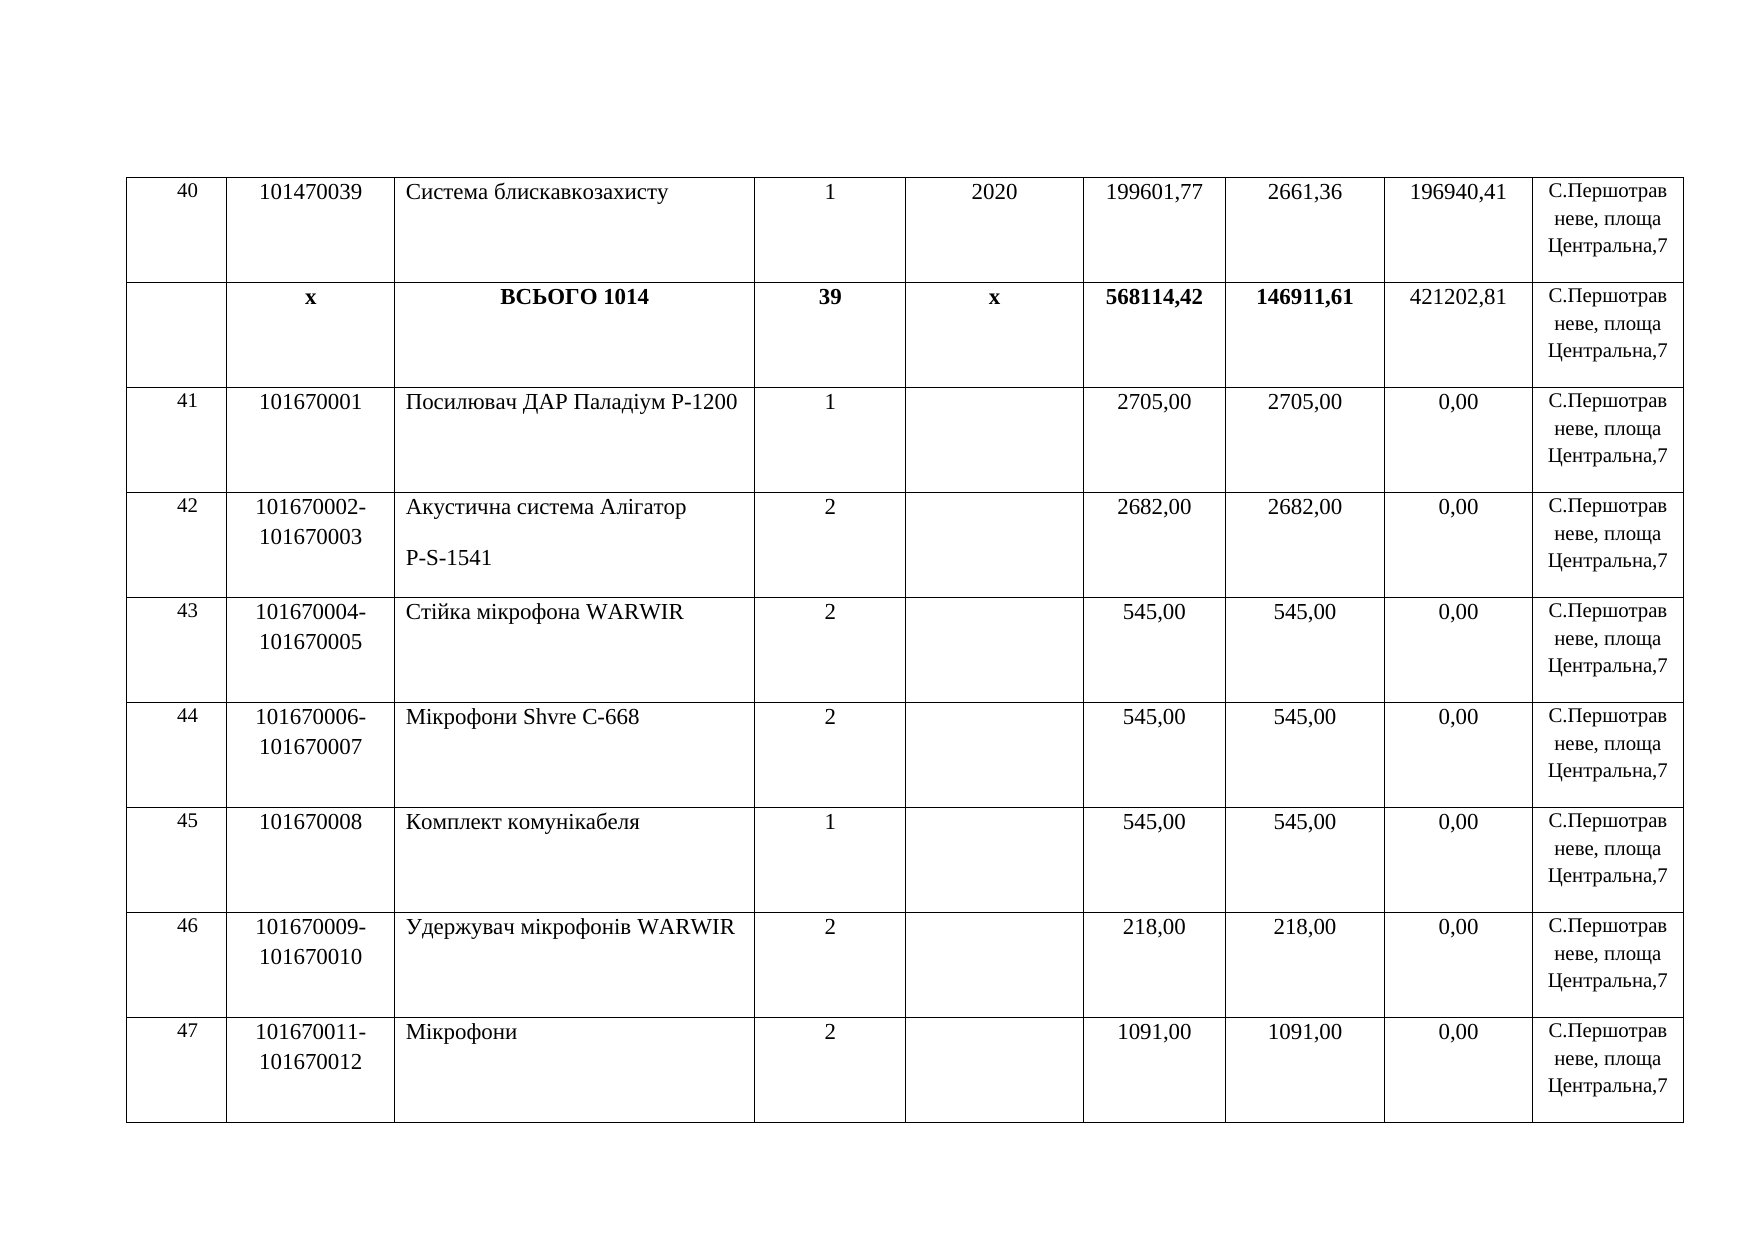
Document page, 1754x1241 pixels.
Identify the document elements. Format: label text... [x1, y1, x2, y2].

table_cell 545,00 [1084, 808, 1225, 912]
table_cell 101670008 [227, 808, 394, 912]
table_cell [127, 388, 226, 492]
table_cell Мікрофони Shvre C-668 [395, 703, 754, 807]
table_cell С.Першотравневе, площа Центральна,7 [1533, 808, 1683, 912]
table_cell 2 [755, 598, 905, 702]
table_cell Комплект комунікабеля [395, 808, 754, 912]
table_cell [906, 598, 1083, 702]
table_cell х [227, 283, 394, 387]
table_cell Удержувач мікрофонів WARWIR [395, 913, 754, 1017]
table_cell [906, 1018, 1083, 1122]
table_cell 1 [755, 178, 905, 282]
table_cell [1533, 1018, 1683, 1122]
table_cell 2682,00 [1084, 493, 1225, 597]
table_cell ВСЬОГО 1014 [395, 283, 754, 387]
table_cell 0,00 [1385, 808, 1532, 912]
table_cell [127, 1018, 226, 1122]
table_cell С.Першотравневе, площа Центральна,7 [1533, 493, 1683, 597]
table_cell [127, 178, 226, 282]
table_cell 0,00 [1385, 703, 1532, 807]
table_cell [906, 703, 1083, 807]
table_cell Мікрофони [395, 1018, 754, 1122]
table_cell 0,00 [1385, 598, 1532, 702]
table_cell 0,00 [1385, 493, 1532, 597]
table_cell [127, 598, 226, 702]
table_cell 545,00 [1226, 598, 1384, 702]
table_cell [906, 808, 1083, 912]
table_cell 2 [755, 703, 905, 807]
table_cell [906, 913, 1083, 1017]
table_cell 39 [755, 283, 905, 387]
table_cell 1091,00 [1084, 1018, 1225, 1122]
table_cell [127, 808, 226, 912]
table_cell Система блискавкозахисту [395, 178, 754, 282]
table_cell [906, 493, 1083, 597]
table_cell 1 [755, 388, 905, 492]
table_cell 101670009-101670010 [227, 913, 394, 1017]
table_cell 101670002-101670003 [227, 493, 394, 597]
table_cell 101670011-101670012 [227, 1018, 394, 1122]
table_cell 101670004-101670005 [227, 598, 394, 702]
table_cell Акустична система Алігатор Р-S-1541 [395, 493, 754, 597]
table_cell 196940,41 [1385, 178, 1532, 282]
table_cell [906, 388, 1083, 492]
table_cell С.Першотравневе, площа Центральна,7 [1533, 598, 1683, 702]
table_cell 0,00 [1385, 913, 1532, 1017]
table_cell 545,00 [1084, 598, 1225, 702]
table_cell 2 [755, 493, 905, 597]
table_cell С.Першотравневе, площа Центральна,7 [1533, 283, 1683, 387]
table_cell 218,00 [1084, 913, 1225, 1017]
table_cell С.Першотравневе, площа Центральна,7 [1533, 913, 1683, 1017]
table_cell 421202,81 [1385, 283, 1532, 387]
table_cell 545,00 [1084, 703, 1225, 807]
table_cell [127, 913, 226, 1017]
table_cell 101670006-101670007 [227, 703, 394, 807]
table_cell 2661,36 [1226, 178, 1384, 282]
table_cell 545,00 [1226, 808, 1384, 912]
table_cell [1533, 178, 1683, 282]
table_cell 545,00 [1226, 703, 1384, 807]
table_cell [127, 283, 226, 387]
table_cell 2 [755, 1018, 905, 1122]
table_cell [127, 703, 226, 807]
table_cell 2682,00 [1226, 493, 1384, 597]
table_cell 1091,00 [1226, 1018, 1384, 1122]
table_cell 1 [755, 808, 905, 912]
table_cell С.Першотравневе, площа Центральна,7 [1533, 703, 1683, 807]
table_cell х [906, 283, 1083, 387]
table_cell 2 [755, 913, 905, 1017]
table_cell Посилювач ДАР Паладіум Р-1200 [395, 388, 754, 492]
table_cell 101670001 [227, 388, 394, 492]
table_cell [127, 493, 226, 597]
table_cell 199601,77 [1084, 178, 1225, 282]
table_cell 218,00 [1226, 913, 1384, 1017]
table_cell 0,00 [1385, 388, 1532, 492]
table_cell 146911,61 [1226, 283, 1384, 387]
table_cell 2020 [906, 178, 1083, 282]
table_cell 0,00 [1385, 1018, 1532, 1122]
table_cell 101470039 [227, 178, 394, 282]
table_cell 2705,00 [1226, 388, 1384, 492]
table_cell 2705,00 [1084, 388, 1225, 492]
table_cell Стійка мікрофона WARWIR [395, 598, 754, 702]
table_cell 568114,42 [1084, 283, 1225, 387]
table_cell С.Першотравневе, площа Центральна,7 [1533, 388, 1683, 492]
